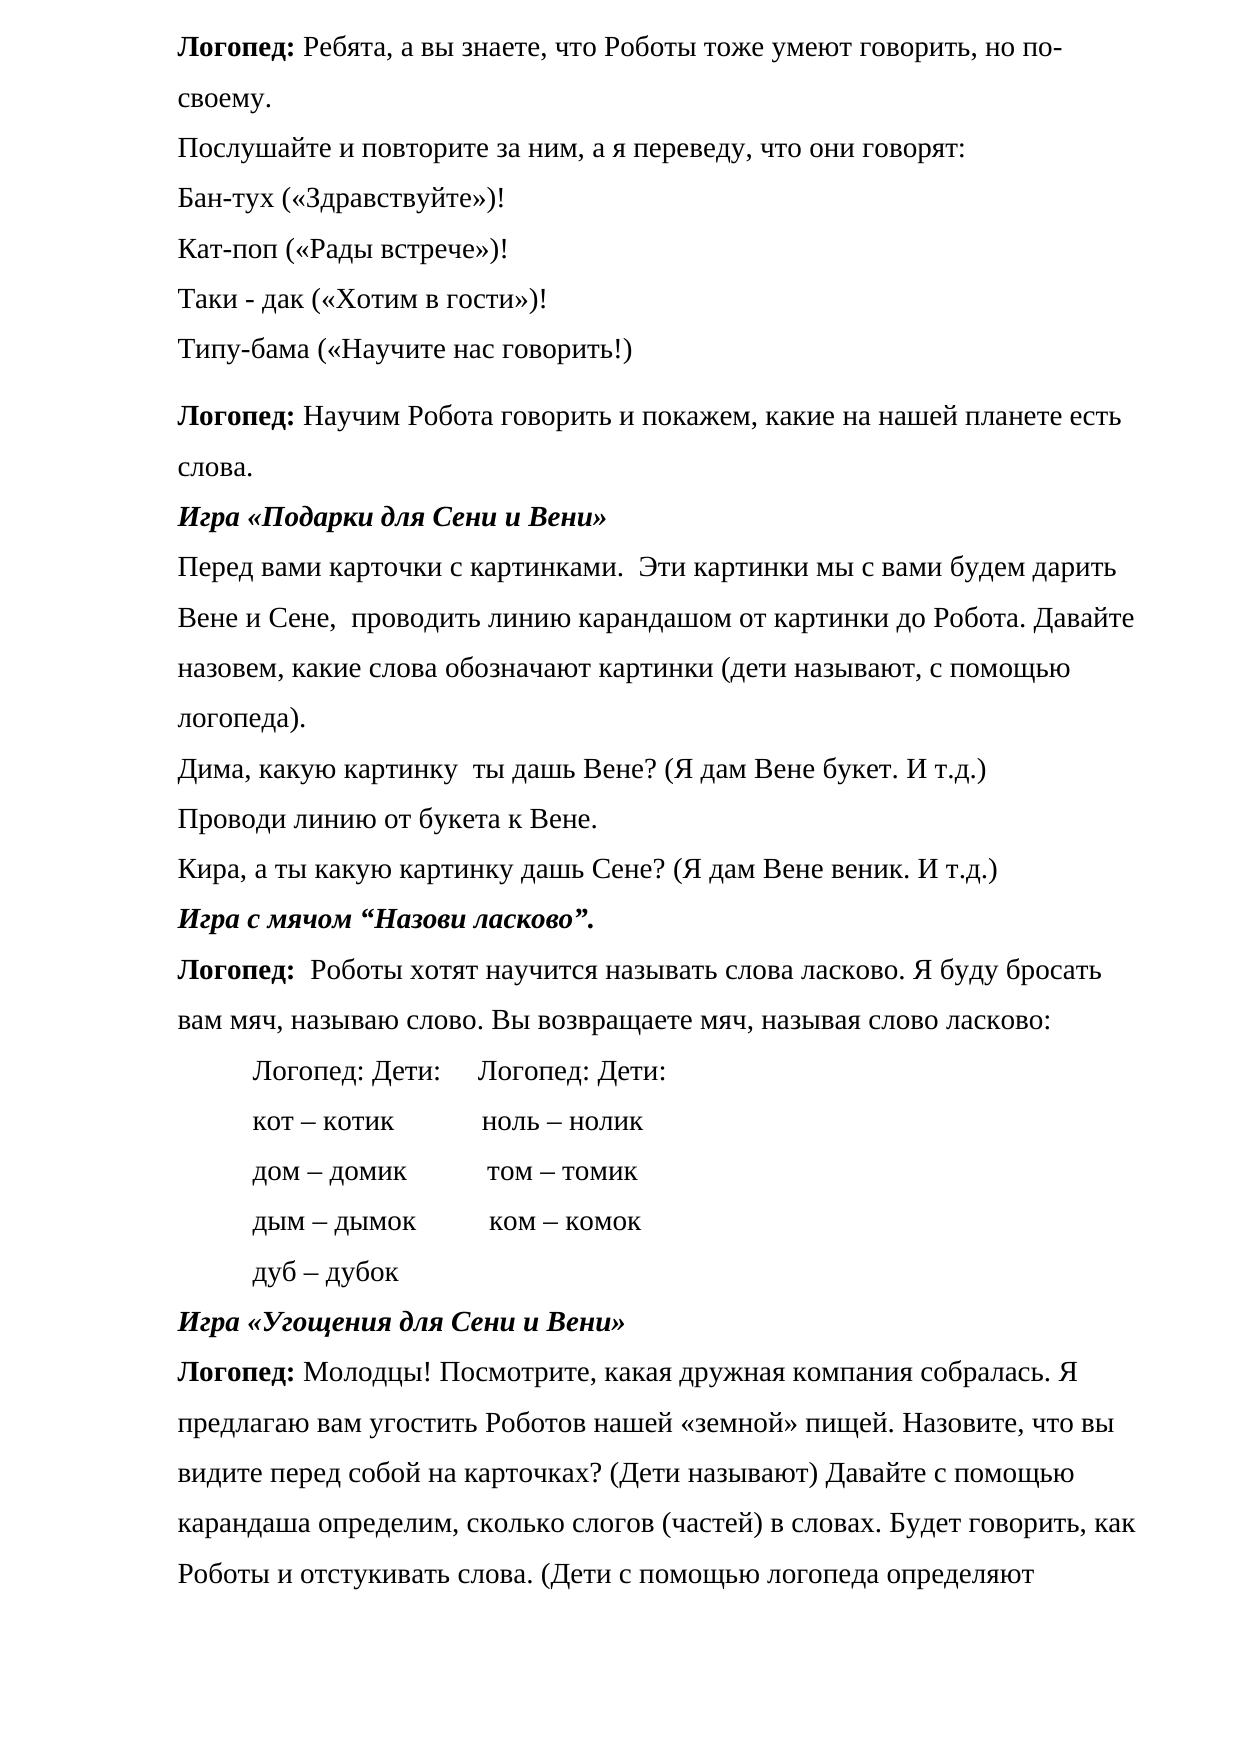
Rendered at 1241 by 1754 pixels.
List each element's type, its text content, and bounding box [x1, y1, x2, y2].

text Кат-поп («Рады встрече»)! [177, 231, 1152, 264]
text Бан-тух («Здравствуйте»)! [177, 181, 1152, 214]
text Игра «Подарки для Сени и Вени» [177, 499, 1152, 533]
text Кира, а ты какую картинку дашь Сене? (Я дам Вене веник. И т.д.) [177, 851, 1152, 885]
text кот – котик ноль – нолик [252, 1103, 1152, 1136]
text дом – домик том – томик [252, 1153, 1152, 1187]
text дуб – дубок [252, 1254, 1152, 1287]
text Логопед: Дети: Логопед: Дети: [252, 1053, 1152, 1086]
text Логопед: Научим Робота говорить и покажем, какие на нашей планете есть слова. [177, 398, 1152, 482]
text Игра «Угощения для Сени и Вени» [177, 1304, 1152, 1338]
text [177, 1354, 1152, 1589]
text Послушайте и повторите за ним, а я переведу, что они говорят: [177, 130, 1152, 164]
text Перед вами карточки с картинками. Эти картинки мы с вами будем дарить Вене и Сене, проводить линию карандашом от картинки до Робота. Давайте назовем, какие слова обозначают картинки (дети называют, с помощью логопеда). [177, 549, 1152, 734]
text Игра с мячом “Назови ласково”. [177, 902, 1152, 935]
text Дима, какую картинку ты дашь Вене? (Я дам Вене букет. И т.д.) [177, 751, 1152, 784]
text Проводи линию от букета к Вене. [177, 801, 1152, 834]
text Таки - дак («Хотим в гости»)! [177, 281, 1152, 315]
text Логопед: Роботы хотят научится называть слова ласково. Я буду бросать вам мяч, называю слово. Вы возвращаете мяч, называя слово ласково: [177, 952, 1152, 1036]
text Логопед: Ребята, а вы знаете, что Роботы тоже умеют говорить, но по-своему. [177, 29, 1152, 113]
text Типу-бама («Научите нас говорить!) [177, 331, 1152, 365]
text дым – дымок ком – комок [252, 1203, 1152, 1237]
